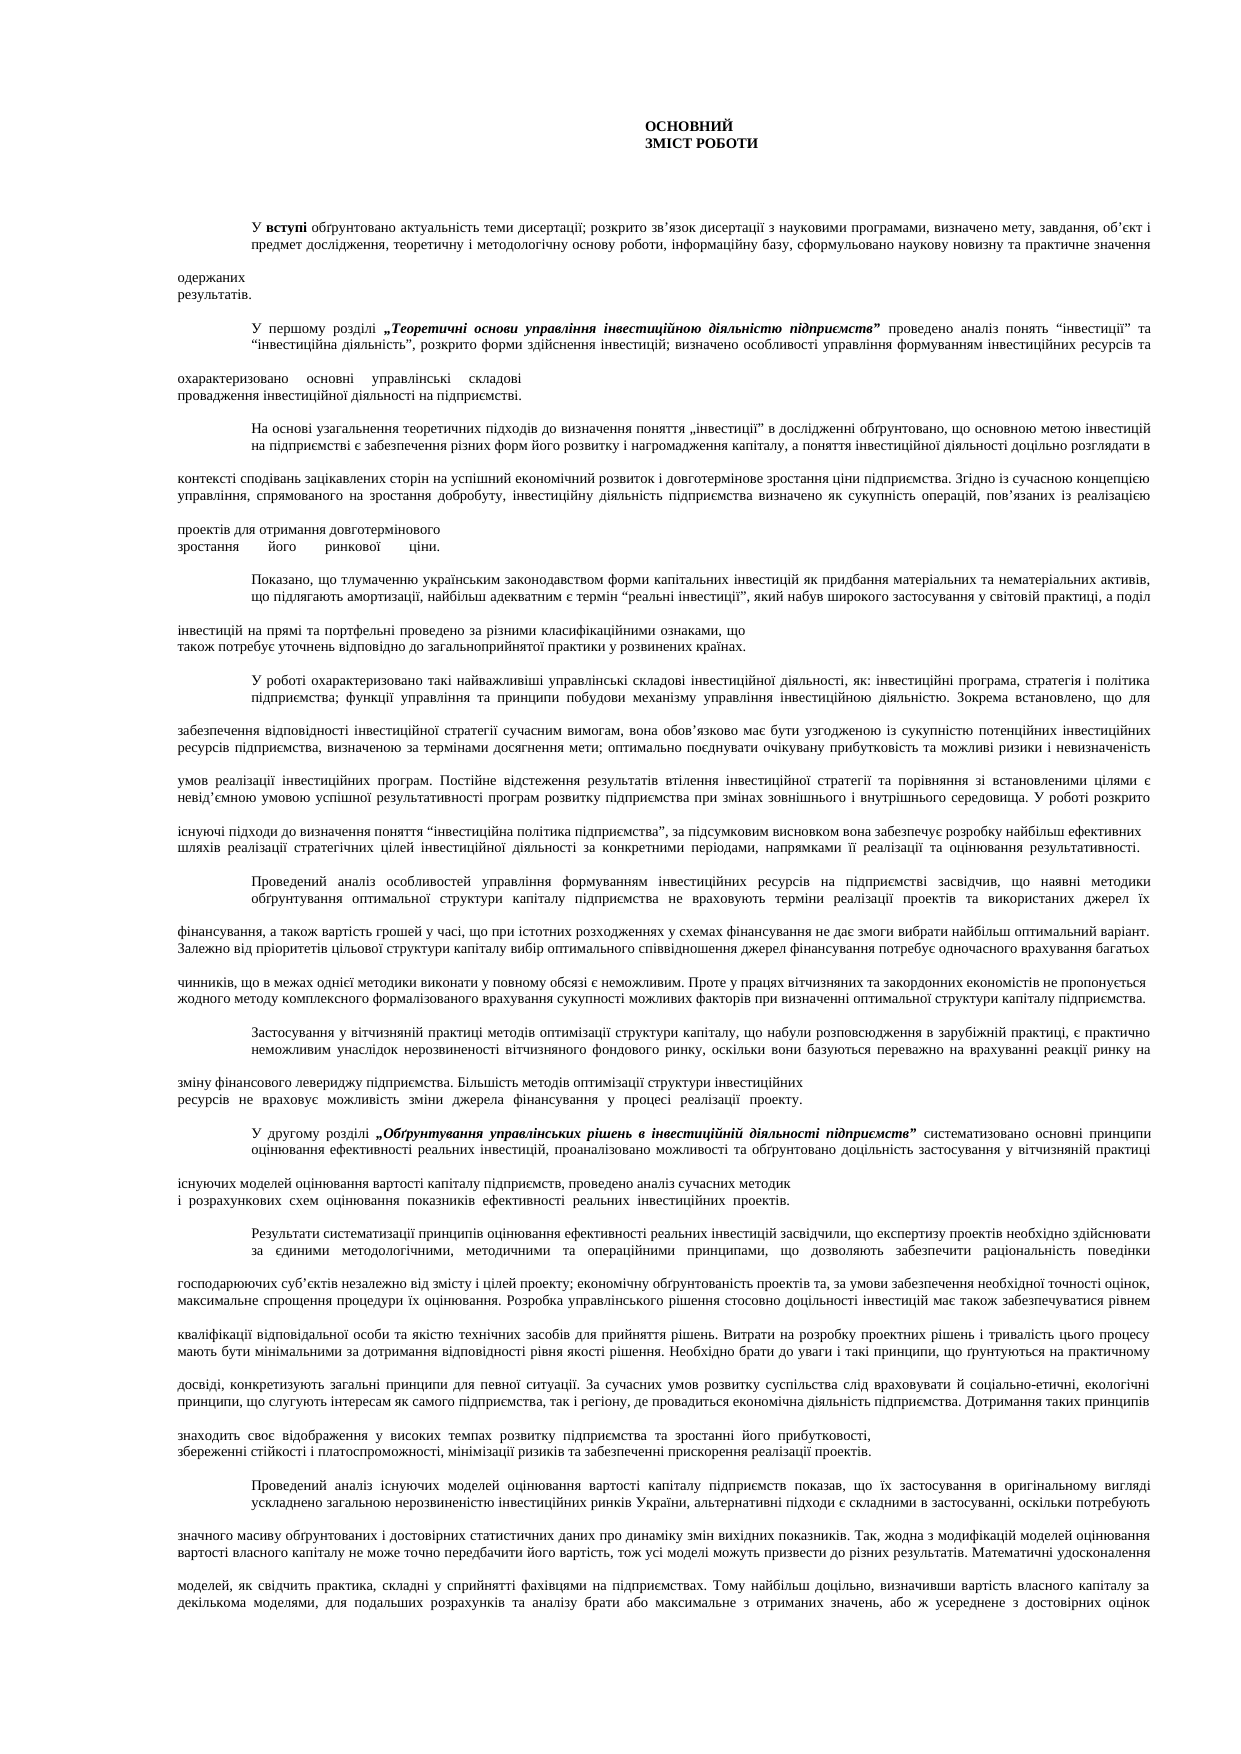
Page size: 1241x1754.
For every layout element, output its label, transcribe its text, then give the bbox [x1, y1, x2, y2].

text У другому розділі „Обґрунтування управлінських рішень в інвестиційній діяльності підприємств” систематизовано основні принципи оцінювання ефективності реальних інвестицій, проаналізовано можливості та обґрунтовано доцільність застосування у вітчизняній практиці існуючих моделей оцінювання вартості капіталу підприємств, проведено аналіз сучасних методик і розрахункових схем оцінювання показників ефективності реальних інвестиційних проектів. [177, 1124, 1152, 1208]
text У вступі обґрунтовано актуальність теми дисертації; розкрито зв’язок дисертації з науковими програмами, визначено мету, завдання, об’єкт і предмет дослідження, теоретичну і методологічну основу роботи, інформаційну базу, сформульовано наукову новизну та практичне значення одержаних результатів. [177, 219, 1152, 303]
text У роботі охарактеризовано такі найважливіші управлінські складові інвестиційної діяльності, як: інвестиційні програма, стратегія і політика підприємства; функції управління та принципи побудови механізму управління інвестиційною діяльністю. Зокрема встановлено, що для забезпечення відповідності інвестиційної стратегії сучасним вимогам, вона обов’язково має бути узгодженою із сукупністю потенційних інвестиційних ресурсів підприємства, визначеною за термінами досягнення мети; оптимально поєднувати очікувану прибутковість та можливі ризики і невизначеність умов реалізації інвестиційних програм. Постійне відстеження результатів втілення інвестиційної стратегії та порівняння зі встановленими цілями є невід’ємною умовою успішної результативності програм розвитку підприємства при змінах зовнішнього і внутрішнього середовища. У роботі розкрито існуючі підходи до визначення поняття “інвестиційна політика підприємства”, за підсумковим висновком вона забезпечує розробку найбільш ефективних шляхів реалізації стратегічних цілей інвестиційної діяльності за конкретними періодами, напрямками її реалізації та оцінювання результативності. [177, 672, 1152, 856]
text Показано, що тлумаченню українським законодавством форми капітальних інвестицій як придбання матеріальних та нематеріальних активів, що підлягають амортизації, найбільш адекватним є термін “реальні інвестиції”, який набув широкого застосування у світовій практиці, а поділ інвестицій на прямі та портфельні проведено за різними класифікаційними ознаками, що також потребує уточнень відповідно до загальноприйнятої практики у розвинених країнах. [177, 571, 1152, 655]
text У першому розділі „Теоретичні основи управління інвестиційною діяльністю підприємств” проведено аналіз понять “інвестиції” та “інвестиційна діяльність”, розкрито форми здійснення інвестицій; визначено особливості управління формуванням інвестиційних ресурсів та охарактеризовано основні управлінські складові провадження інвестиційної діяльності на підприємстві. [177, 319, 1152, 403]
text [177, 1477, 1152, 1611]
text Проведений аналіз особливостей управління формуванням інвестиційних ресурсів на підприємстві засвідчив, що наявні методики обґрунтування оптимальної структури капіталу підприємства не враховують терміни реалізації проектів та використаних джерел їх фінансування, а також вартість грошей у часі, що при істотних розходженнях у схемах фінансування не дає змоги вибрати найбільш оптимальний варіант. Залежно від пріоритетів цільової структури капіталу вибір оптимального співвідношення джерел фінансування потребує одночасного врахування багатьох чинників, що в межах однієї методики виконати у повному обсязі є неможливим. Проте у працях вітчизняних та закордонних економістів не пропонується жодного методу комплексного формалізованого врахування сукупності можливих факторів при визначенні оптимальної структури капіталу підприємства. [177, 873, 1152, 1007]
text На основі узагальнення теоретичних підходів до визначення поняття „інвестиції” в дослідженні обґрунтовано, що основною метою інвестицій на підприємстві є забезпечення різних форм його розвитку і нагромадження капіталу, а поняття інвестиційної діяльності доцільно розглядати в контексті сподівань зацікавлених сторін на успішний економічний розвиток і довготермінове зростання ціни підприємства. Згідно із сучасною концепцією управління, спрямованого на зростання добробуту, інвестиційну діяльність підприємства визначено як сукупність операцій, пов’язаних із реалізацією проектів для отримання довготермінового зростання його ринкової ціни. [177, 420, 1152, 554]
text ОСНОВНИЙ ЗМІСТ РОБОТИ [177, 118, 1152, 152]
text Результати систематизації принципів оцінювання ефективності реальних інвестицій засвідчили, що експертизу проектів необхідно здійснювати за єдиними методологічними, методичними та операційними принципами, що дозволяють забезпечити раціональність поведінки господарюючих суб’єктів незалежно від змісту і цілей проекту; економічну обґрунтованість проектів та, за умови забезпечення необхідної точності оцінок, максимальне спрощення процедури їх оцінювання. Розробка управлінського рішення стосовно доцільності інвестицій має також забезпечуватися рівнем кваліфікації відповідальної особи та якістю технічних засобів для прийняття рішень. Витрати на розробку проектних рішень і тривалість цього процесу мають бути мінімальними за дотримання відповідності рівня якості рішення. Необхідно брати до уваги і такі принципи, що ґрунтуються на практичному досвіді, конкретизують загальні принципи для певної ситуації. За сучасних умов розвитку суспільства слід враховувати й соціально-етичні, екологічні принципи, що слугують інтересам як самого підприємства, так і регіону, де провадиться економічна діяльність підприємства. Дотримання таких принципів знаходить своє відображення у високих темпах розвитку підприємства та зростанні його прибутковості, збереженні стійкості і платоспроможності, мінімізації ризиків та забезпеченні прискорення реалізації проектів. [177, 1225, 1152, 1460]
text Застосування у вітчизняній практиці методів оптимізації структури капіталу, що набули розповсюдження в зарубіжній практиці, є практично неможливим унаслідок нерозвиненості вітчизняного фондового ринку, оскільки вони базуються переважно на врахуванні реакції ринку на зміну фінансового левериджу підприємства. Більшість методів оптимізації структури інвестиційних ресурсів не враховує можливість зміни джерела фінансування у процесі реалізації проекту. [177, 1024, 1152, 1108]
